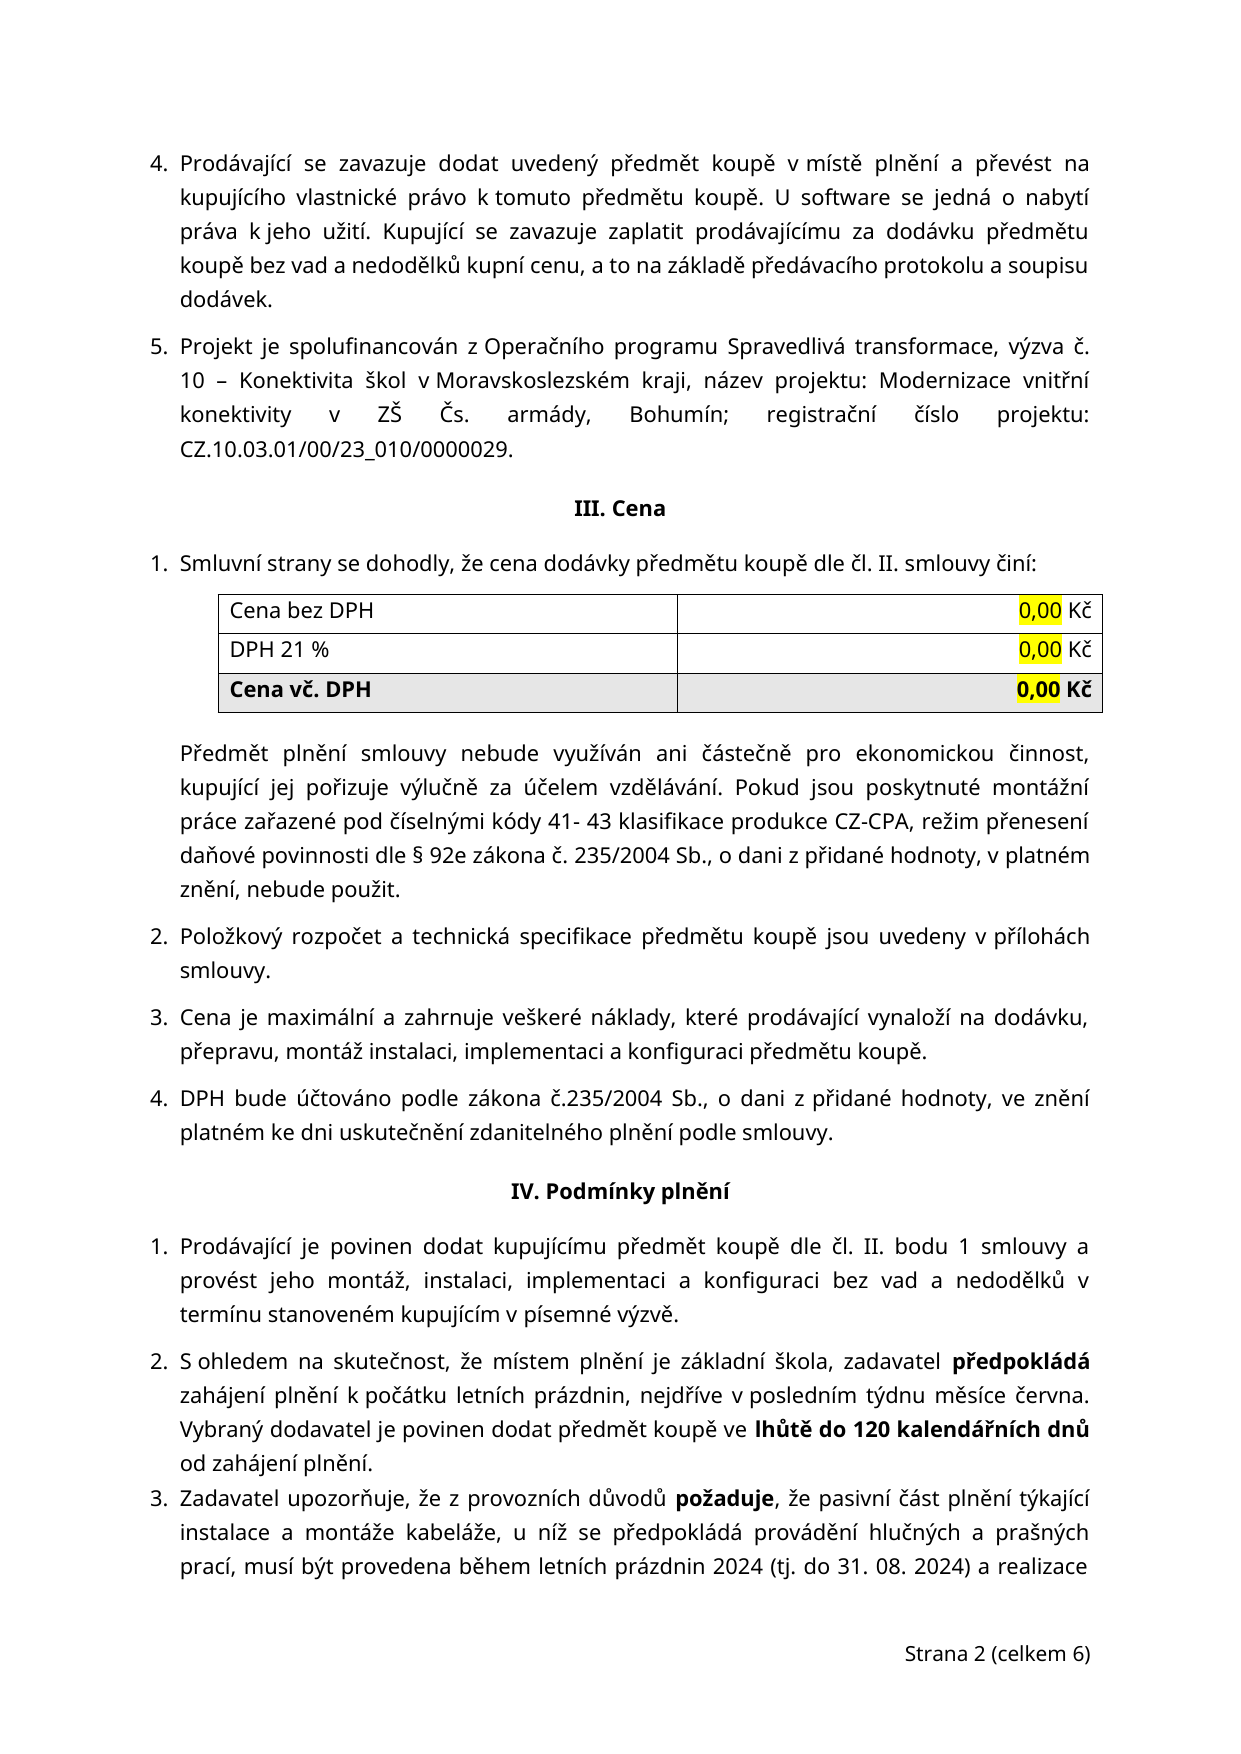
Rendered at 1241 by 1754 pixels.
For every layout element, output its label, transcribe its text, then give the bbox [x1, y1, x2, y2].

list DPH bude účtováno podle zákona č.235/2004 Sb., o dani z přidané hodnoty, ve znění platném ke dni uskutečnění zdanitelného plnění podle smlouvy. [150, 1083, 1090, 1147]
table_header 0,00 Kč [678, 595, 1102, 633]
table_cell DPH 21 % [219, 634, 677, 672]
list Položkový rozpočet a technická specifikace předmětu koupě jsou uvedeny v přílohách smlouvy. [150, 921, 1090, 985]
subtitle IV. Podmínky plnění [150, 1176, 1090, 1206]
table_cell Cena vč. DPH [219, 674, 677, 712]
text Předmět plnění smlouvy nebude využíván ani částečně pro ekonomickou činnost, kupující jej pořizuje výlučně za účelem vzdělávání. Pokud jsou poskytnuté montážní práce zařazené pod číselnými kódy 41- 43 klasifikace produkce CZ-CPA, režim přenesení daňové povinnosti dle § 92e zákona č. 235/2004 Sb., o dani z přidané hodnoty, v platném znění, nebude použit. [179, 738, 1090, 904]
list Projekt je spolufinancován z Operačního programu Spravedlivá transformace, výzva č. 10 – Konektivita škol v Moravskoslezském kraji, název projektu: Modernizace vnitřní konektivity v ZŠ Čs. armády, Bohumín; registrační číslo projektu: CZ.10.03.01/00/23_010/0000029. [150, 331, 1090, 463]
table_cell 0,00 Kč [678, 634, 1102, 672]
list Prodávající se zavazuje dodat uvedený předmět koupě v místě plnění a převést na kupujícího vlastnické právo k tomuto předmětu koupě. U software se jedná o nabytí práva k jeho užití. Kupující se zavazuje zaplatit prodávajícímu za dodávku předmětu koupě bez vad a nedodělků kupní cenu, a to na základě předávacího protokolu a soupisu dodávek. [150, 148, 1090, 314]
list Cena je maximální a zahrnuje veškeré náklady, které prodávající vynaloží na dodávku, přepravu, montáž instalaci, implementaci a konfiguraci předmětu koupě. [150, 1002, 1090, 1066]
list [150, 1482, 1090, 1581]
subtitle III. Cena [150, 493, 1090, 522]
list S ohledem na skutečnost, že místem plnění je základní škola, zadavatel předpokládá zahájení plnění k počátku letních prázdnin, nejdříve v posledním týdnu měsíce června. Vybraný dodavatel je povinen dodat předmět koupě ve lhůtě do 120 kalendářních dnů od zahájení plnění. [150, 1346, 1090, 1478]
list Prodávající je povinen dodat kupujícímu předmět koupě dle čl. II. bodu 1 smlouvy a provést jeho montáž, instalaci, implementaci a konfiguraci bez vad a nedodělků v termínu stanoveném kupujícím v písemné výzvě. [150, 1231, 1090, 1329]
table_header Cena bez DPH [219, 595, 677, 633]
subtitle Smluvní strany se dohodly, že cena dodávky předmětu koupě dle čl. II. smlouvy činí: [150, 547, 1090, 577]
table_cell 0,00 Kč [678, 674, 1102, 712]
